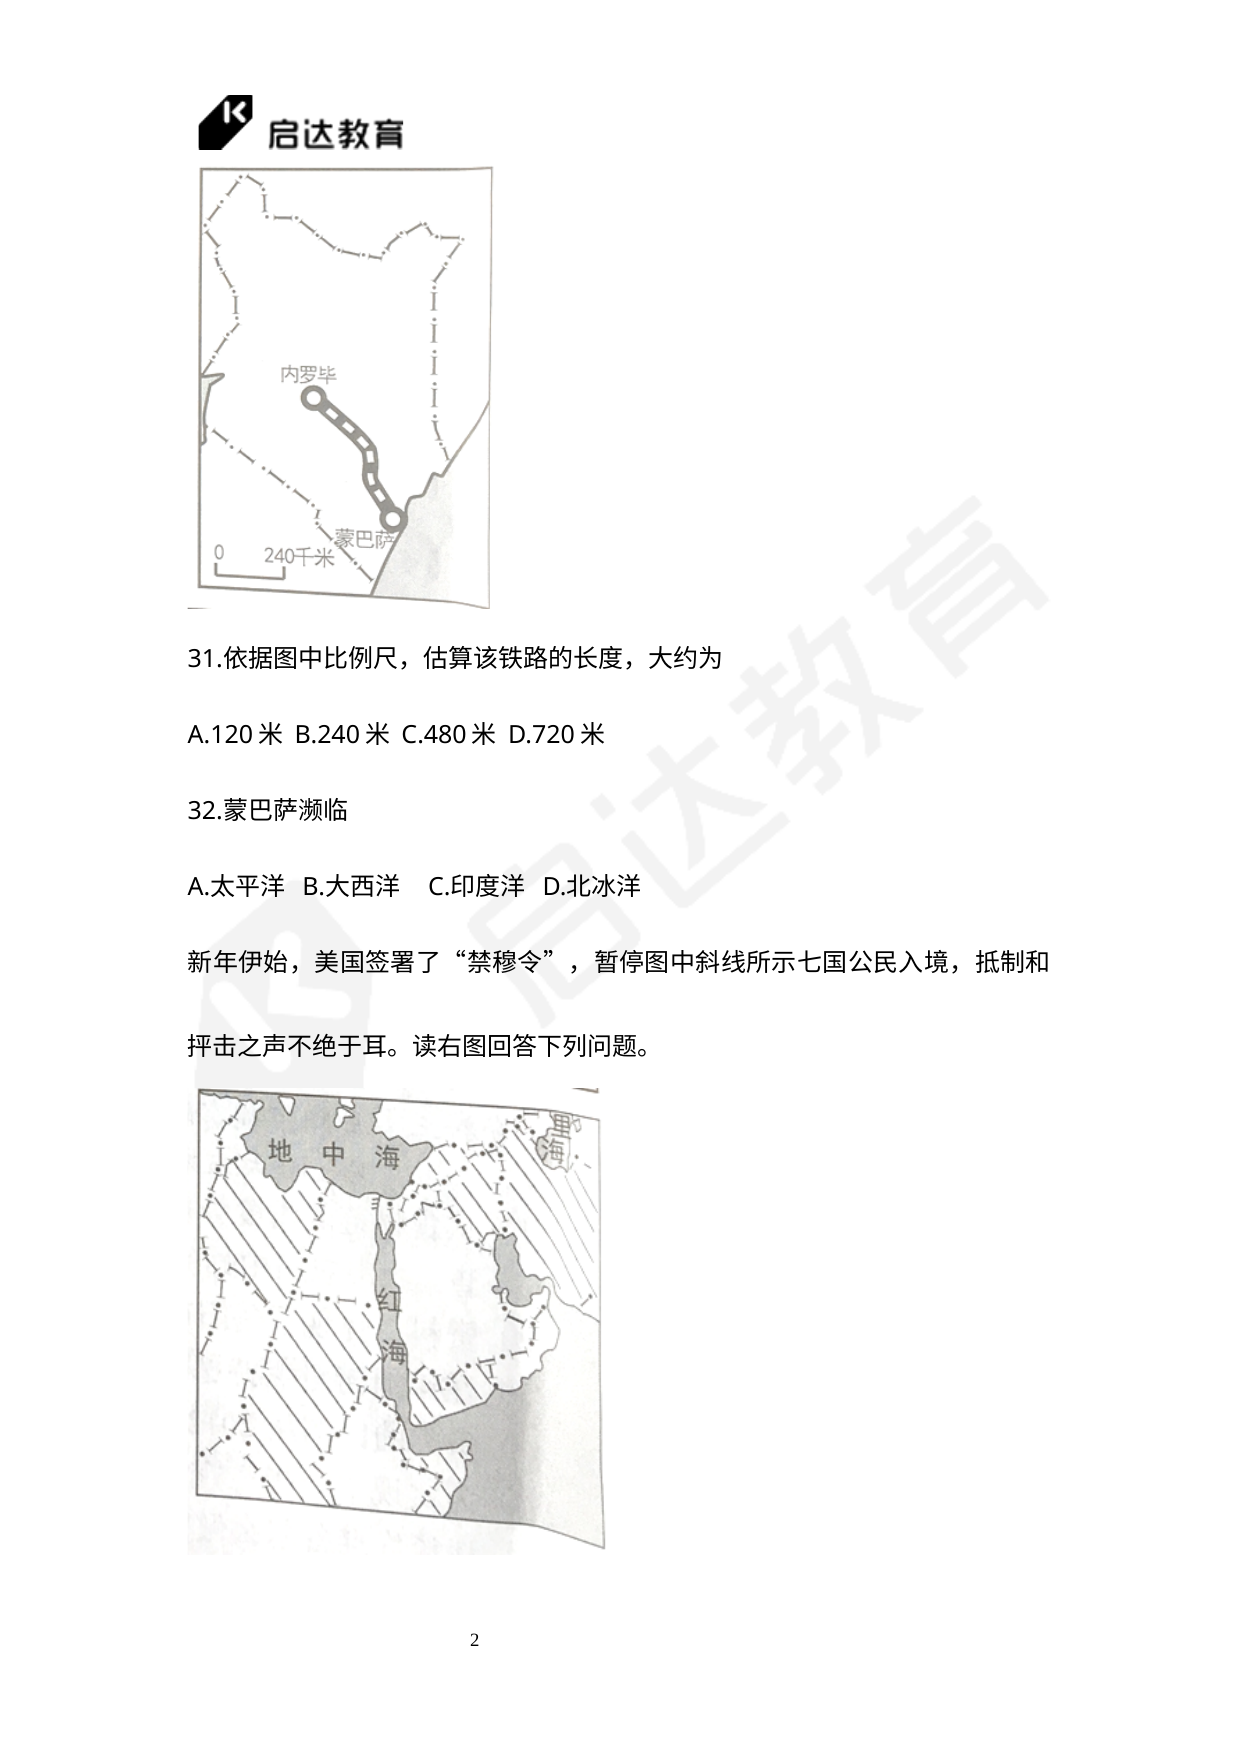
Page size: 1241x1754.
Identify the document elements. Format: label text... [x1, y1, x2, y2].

text A.120米 B.240米 C.480米 D.720米 [187, 700, 1053, 765]
picture [198, 95, 404, 150]
picture [187, 1088, 615, 1555]
text 32.蒙巴萨濒临 [187, 776, 1053, 841]
table_cell [187, 162, 498, 609]
text 31.依据图中比例尺，估算该铁路的长度，大约为 [187, 624, 1053, 689]
text A.太平洋 B.大西洋 C.印度洋 D.北冰洋 [187, 852, 1053, 917]
text 新年伊始，美国签署了“禁穆令”，暂停图中斜线所示七国公民入境，抵制和抨击之声不绝于耳。读右图回答下列问题。 [187, 928, 1053, 1077]
